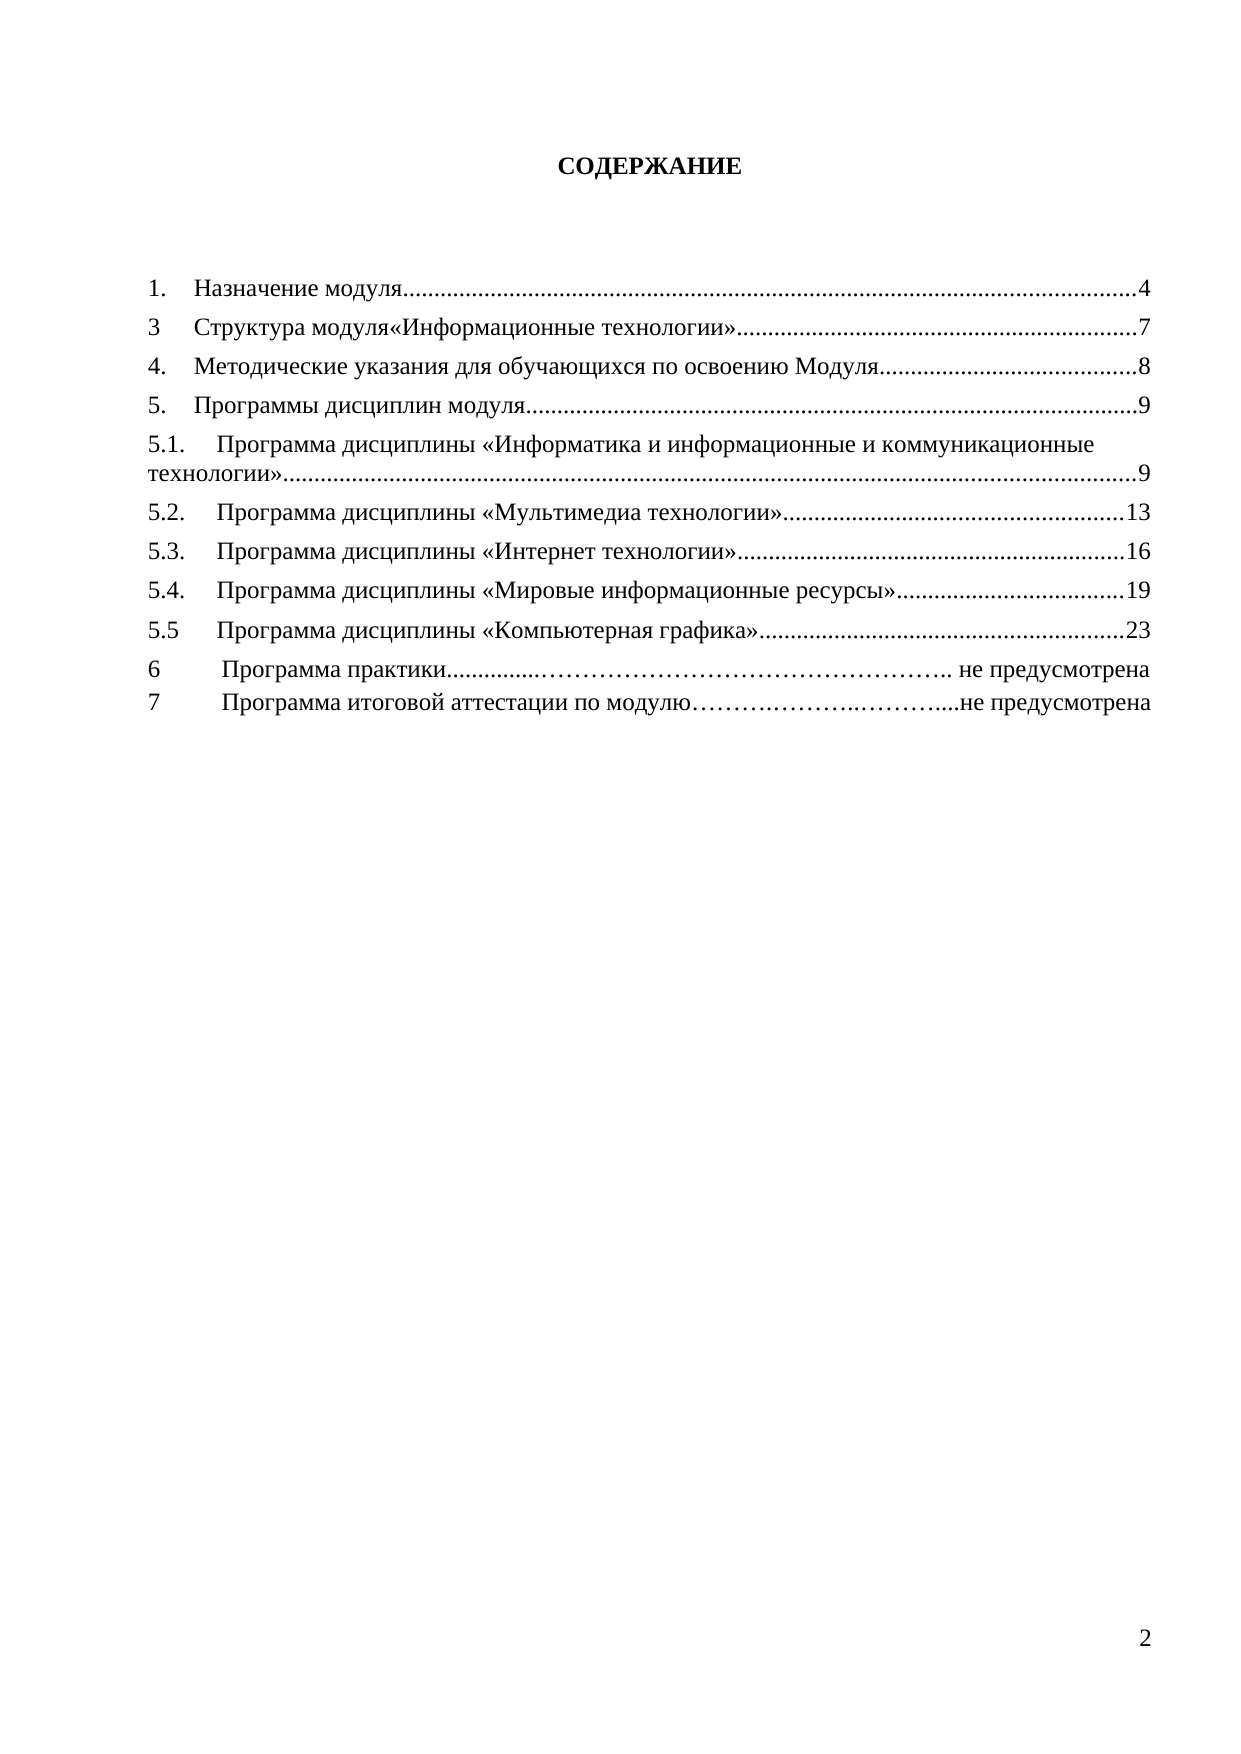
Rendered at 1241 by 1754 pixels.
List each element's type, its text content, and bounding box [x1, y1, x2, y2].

text Содержание [148, 151, 1152, 180]
